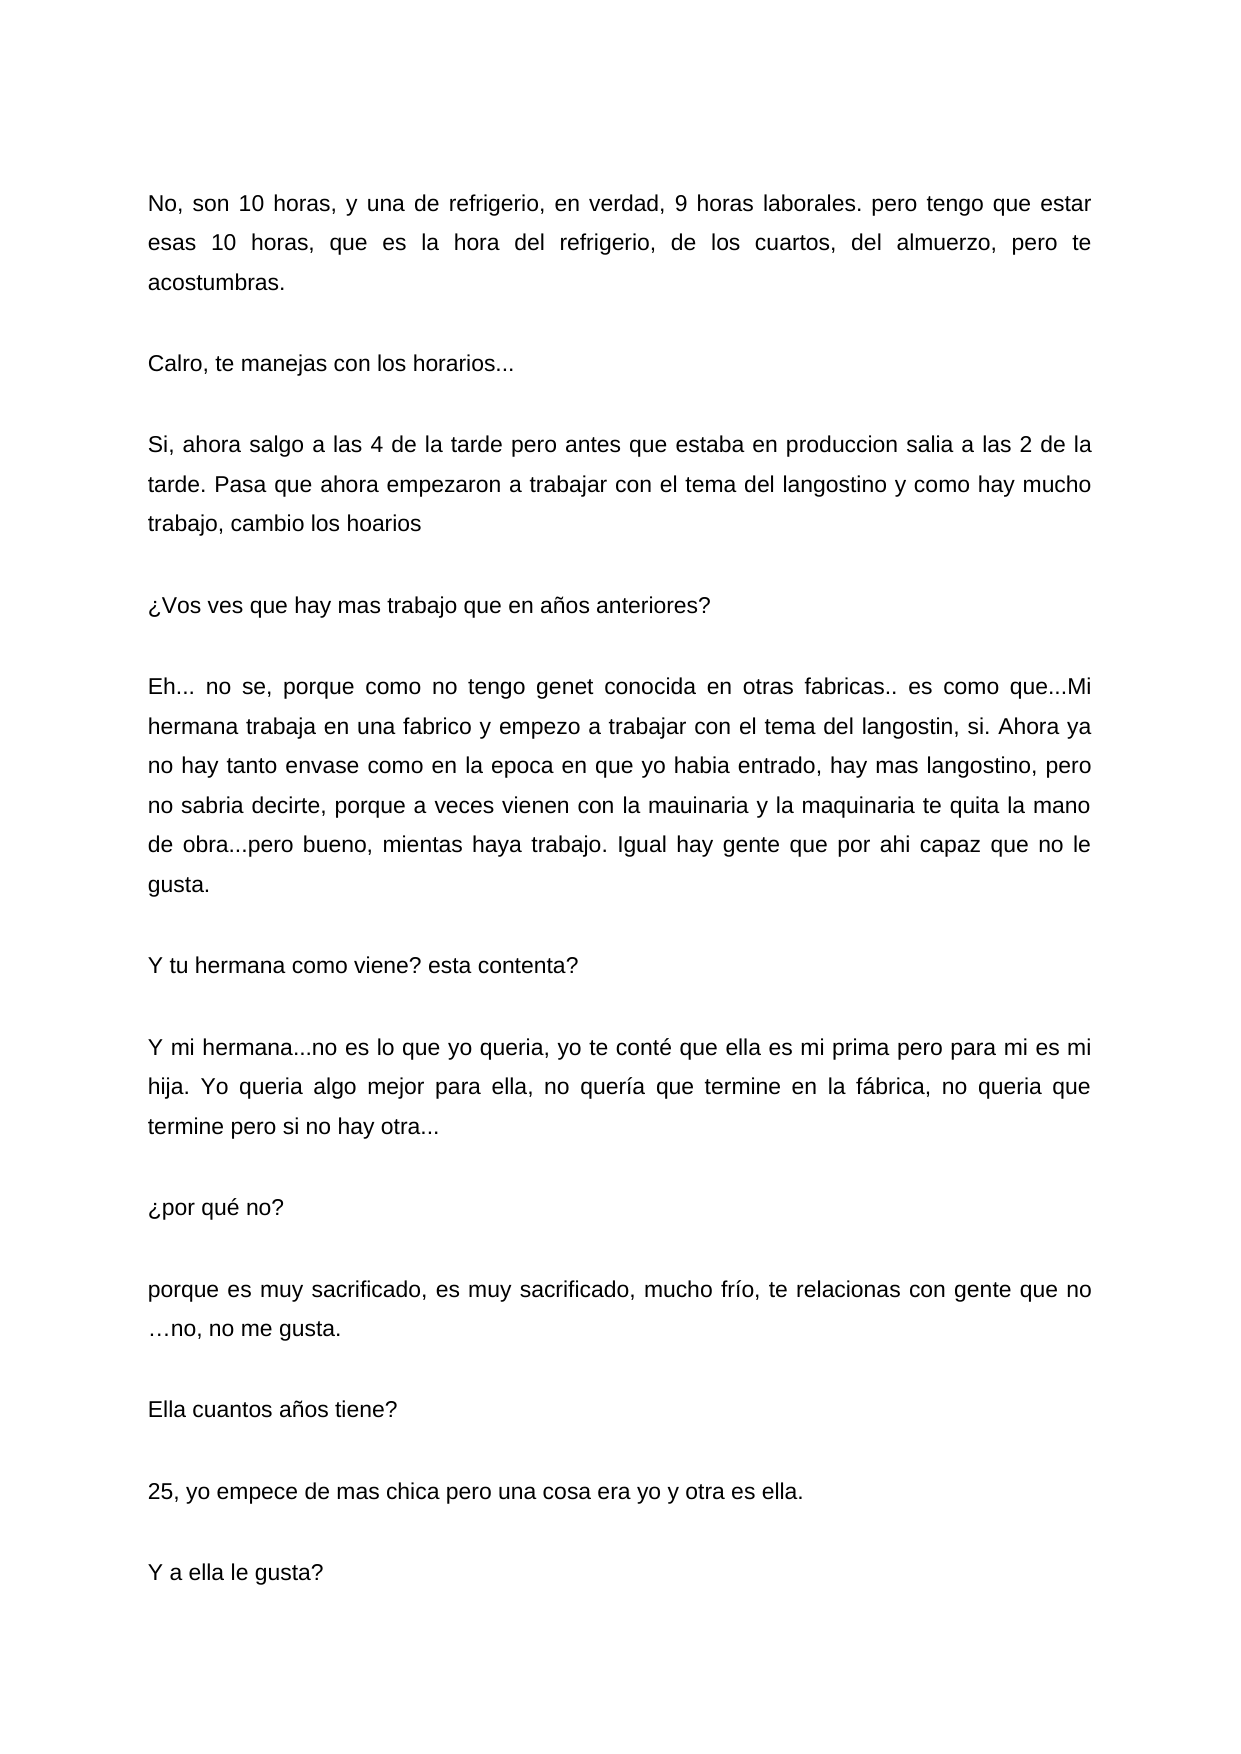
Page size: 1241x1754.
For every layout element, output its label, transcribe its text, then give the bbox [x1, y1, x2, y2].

text ¿Vos ves que hay mas trabajo que en años anteriores? [148, 592, 1093, 618]
text Si, ahora salgo a las 4 de la tarde pero antes que estaba en produccion salia a las 2 de la tarde. Pasa que ahora empezaron a trabajar con el tema del langostino y como hay mucho trabajo, cambio los hoarios [148, 431, 1093, 537]
text 25, yo empece de mas chica pero una cosa era yo y otra es ella. [148, 1478, 1093, 1504]
text Ella cuantos años tiene? [148, 1396, 1093, 1423]
text porque es muy sacrificado, es muy sacrificado, mucho frío, te relacionas con gente que no …no, no me gusta. [148, 1276, 1093, 1341]
text No, son 10 horas, y una de refrigerio, en verdad, 9 horas laborales. pero tengo que estar esas 10 horas, que es la hora del refrigerio, de los cuartos, del almuerzo, pero te acostumbras. [148, 189, 1093, 295]
text Y a ella le gusta? [148, 1559, 1093, 1586]
text Y mi hermana...no es lo que yo queria, yo te conté que ella es mi prima pero para mi es mi hija. Yo queria algo mejor para ella, no quería que termine en la fábrica, no queria que termine pero si no hay otra... [148, 1034, 1093, 1139]
text Y tu hermana como viene? esta contenta? [148, 952, 1093, 978]
text Eh... no se, porque como no tengo genet conocida en otras fabricas.. es como que...Mi hermana trabaja en una fabrico y empezo a trabajar con el tema del langostin, si. Ahora ya no hay tanto envase como en la epoca en que yo habia entrado, hay mas langostino, pero no sabria decirte, porque a veces vienen con la mauinaria y la maquinaria te quita la mano de obra...pero bueno, mientas haya trabajo. Igual hay gente que por ahi capaz que no le gusta. [148, 673, 1093, 897]
text Calro, te manejas con los horarios... [148, 350, 1093, 376]
text ¿por qué no? [148, 1194, 1093, 1220]
